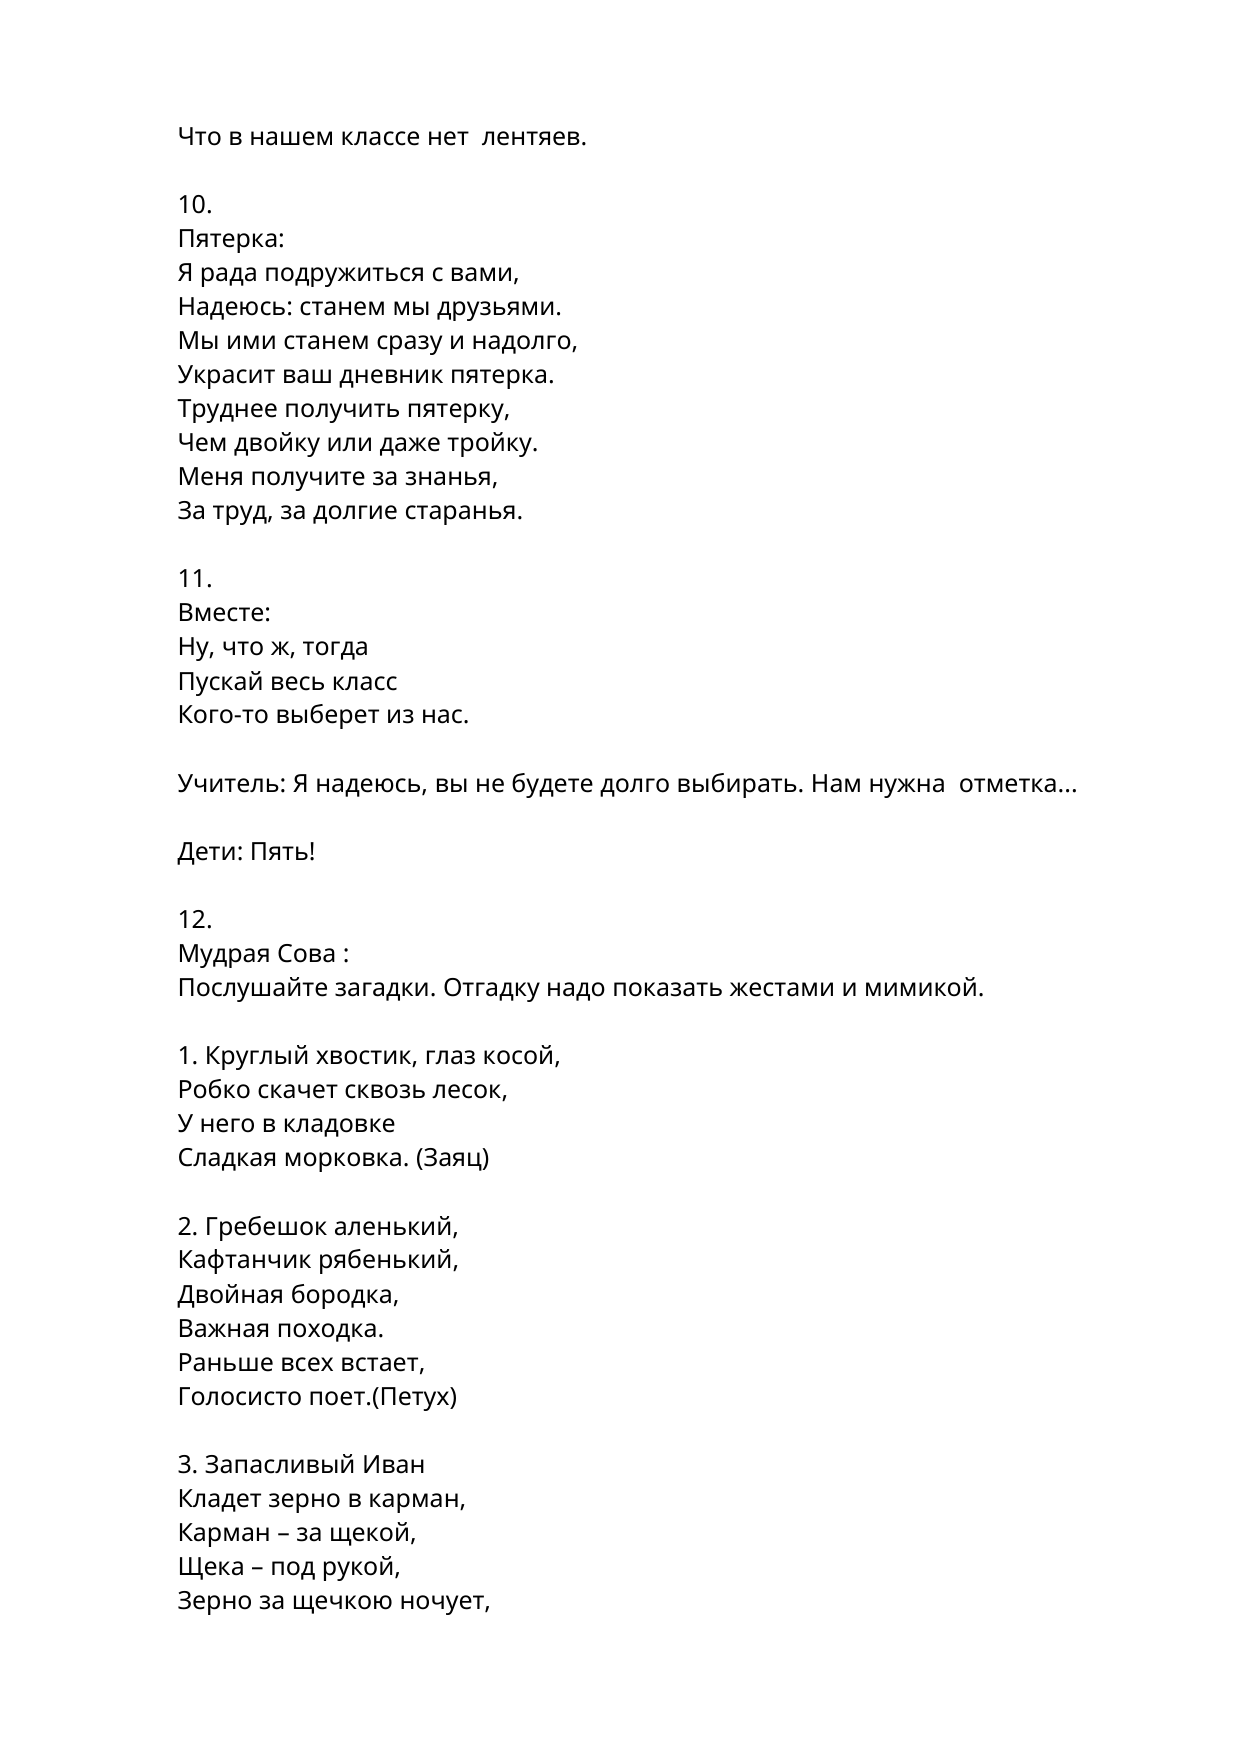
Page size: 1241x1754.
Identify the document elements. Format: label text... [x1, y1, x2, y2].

text За труд, за долгие старанья. [177, 493, 1152, 527]
text 1. Круглый хвостик, глаз косой, [177, 1038, 1152, 1072]
text Учитель: Я надеюсь, вы не будете долго выбирать. Нам нужна отметка... [177, 765, 1152, 799]
text Пускай весь класс [177, 663, 1152, 697]
text Надеюсь: станем мы друзьями. [177, 288, 1152, 322]
text Мы ими станем сразу и надолго, [177, 322, 1152, 357]
text Чем двойку или даже тройку. [177, 425, 1152, 459]
text Послушайте загадки. Отгадку надо показать жестами и мимикой. [177, 970, 1152, 1004]
text Кладет зерно в карман, [177, 1481, 1152, 1515]
text 11. [177, 561, 1152, 595]
text Карман – за щекой, [177, 1515, 1152, 1549]
text Раньше всех встает, [177, 1344, 1152, 1378]
text 10. [177, 186, 1152, 220]
text Труднее получить пятерку, [177, 391, 1152, 425]
text Двойная бородка, [177, 1276, 1152, 1310]
text 3. Запасливый Иван [177, 1447, 1152, 1481]
text Я рада подружиться с вами, [177, 254, 1152, 288]
text 2. Гребешок аленький, [177, 1208, 1152, 1242]
text Что в нашем классе нет лентяев. [177, 118, 1152, 152]
text Щека – под рукой, [177, 1549, 1152, 1583]
text Сладкая морковка. (Заяц) [177, 1140, 1152, 1174]
text 12. [177, 902, 1152, 936]
text Меня получите за знанья, [177, 459, 1152, 493]
text Пятерка: [177, 220, 1152, 254]
text Робко скачет сквозь лесок, [177, 1072, 1152, 1106]
text Важная походка. [177, 1310, 1152, 1344]
text Мудрая Сова : [177, 936, 1152, 970]
text Голосисто поет.(Петух) [177, 1378, 1152, 1412]
text Кафтанчик рябенький, [177, 1242, 1152, 1276]
text Дети: Пять! [177, 833, 1152, 867]
text Ну, что ж, тогда [177, 629, 1152, 663]
text Украсит ваш дневник пятерка. [177, 357, 1152, 391]
text У него в кладовке [177, 1106, 1152, 1140]
text Вместе: [177, 595, 1152, 629]
text Зерно за щечкою ночует, [177, 1583, 1152, 1617]
text Кого-то выберет из нас. [177, 697, 1152, 731]
